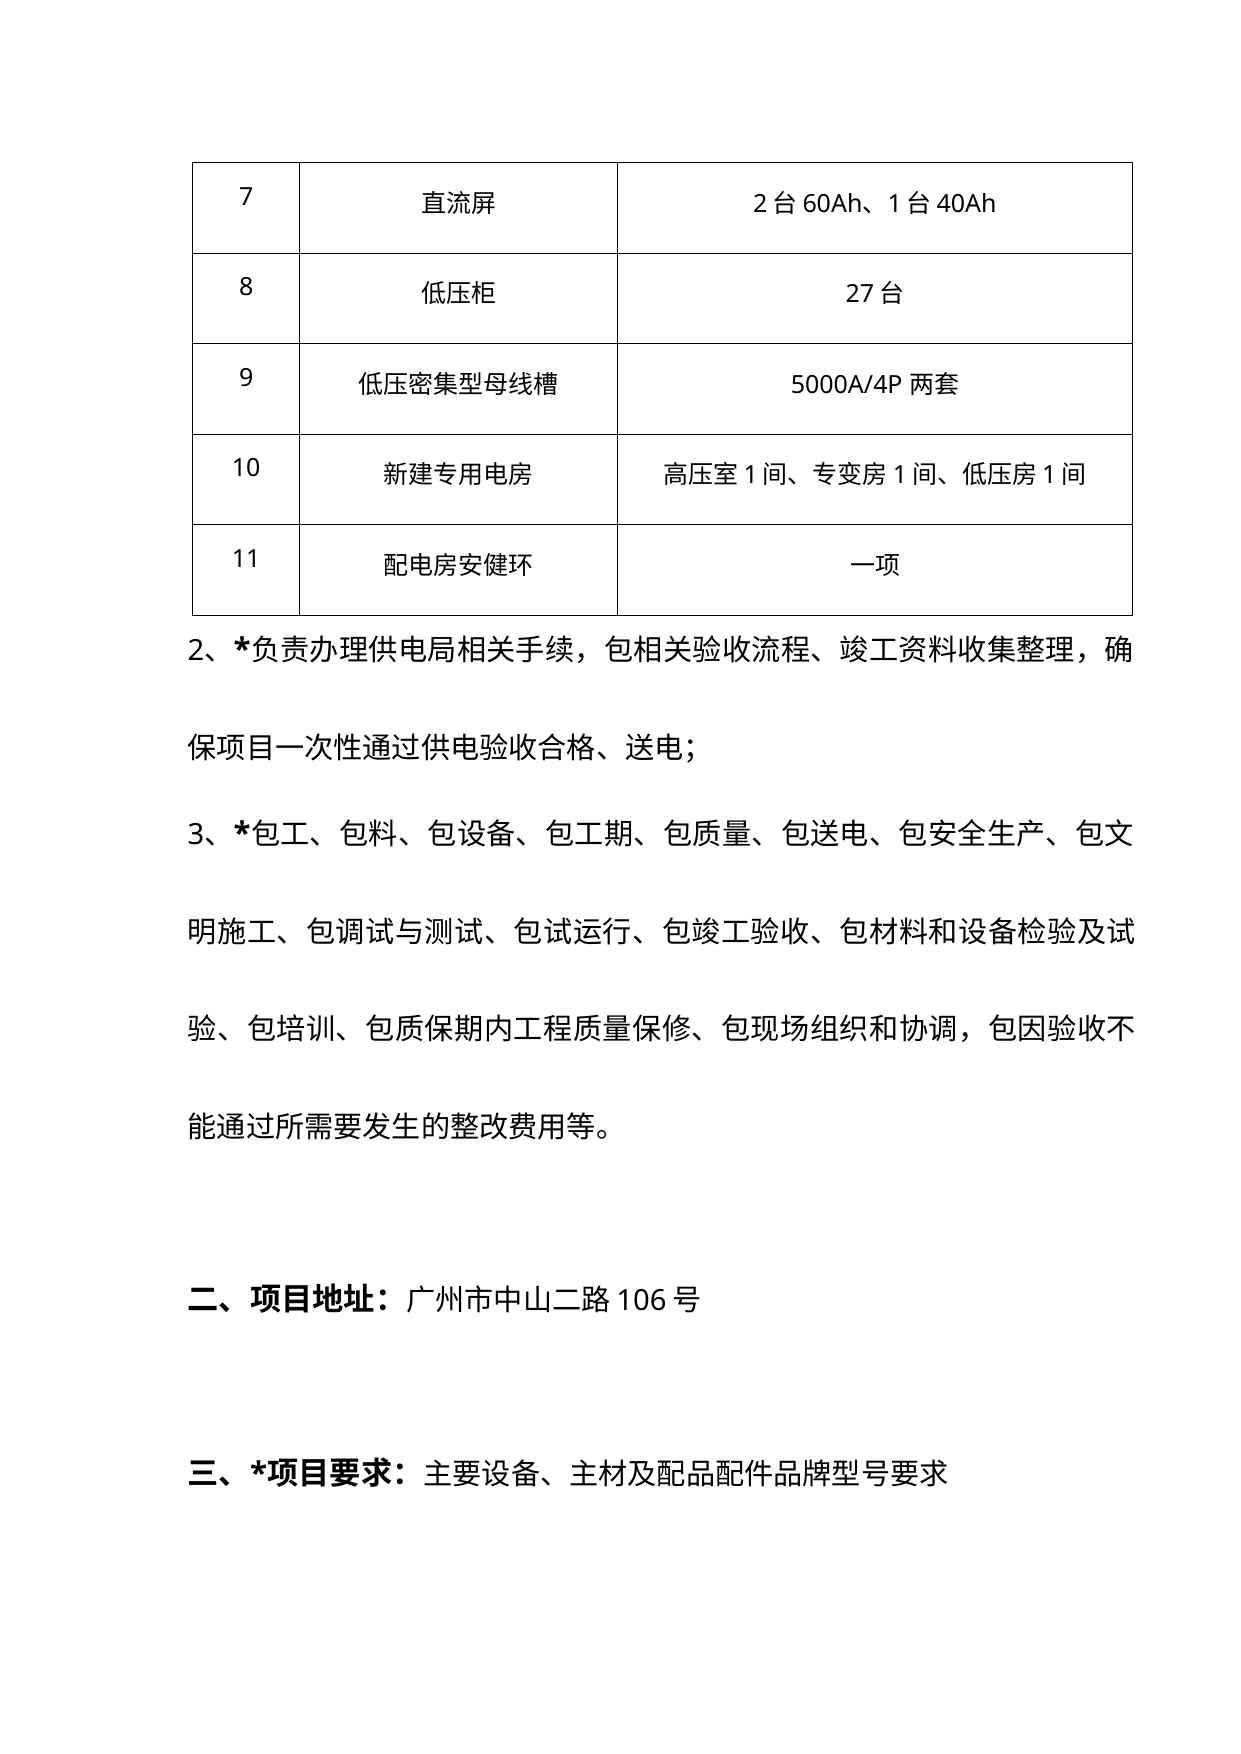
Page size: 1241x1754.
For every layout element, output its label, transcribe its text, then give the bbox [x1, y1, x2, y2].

table_cell 10 [193, 435, 299, 524]
table_cell 8 [193, 254, 299, 343]
table_cell 一项 [618, 525, 1132, 614]
table_cell 7 [193, 163, 299, 252]
text 二、项目地址：广州市中山二路106号 [187, 1264, 1137, 1329]
table_cell 11 [193, 525, 299, 614]
table_cell 配电房安健环 [300, 525, 617, 614]
table_cell 直流屏 [300, 163, 617, 252]
text 三、*项目要求：主要设备、主材及配品配件品牌型号要求 [187, 1438, 1137, 1503]
table_cell 新建专用电房 [300, 435, 617, 524]
table_cell 27台 [618, 254, 1132, 343]
table_cell 高压室1间、专变房1间、低压房1间 [618, 435, 1132, 524]
table_cell 9 [193, 344, 299, 433]
table_cell 2台60Ah、1台40Ah [618, 163, 1132, 252]
table_cell 低压密集型母线槽 [300, 344, 617, 433]
list *负责办理供电局相关手续，包相关验收流程、竣工资料收集整理，确保项目一次性通过供电验收合格、送电； [187, 616, 1137, 778]
list *包工、包料、包设备、包工期、包质量、包送电、包安全生产、包文明施工、包调试与测试、包试运行、包竣工验收、包材料和设备检验及试验、包培训、包质保期内工程质量保修、包现场组织和协调，包因验收不能通过所需要发生的整改费用等。 [187, 799, 1137, 1157]
table_cell 5000A/4P 两套 [618, 344, 1132, 433]
table_cell 低压柜 [300, 254, 617, 343]
